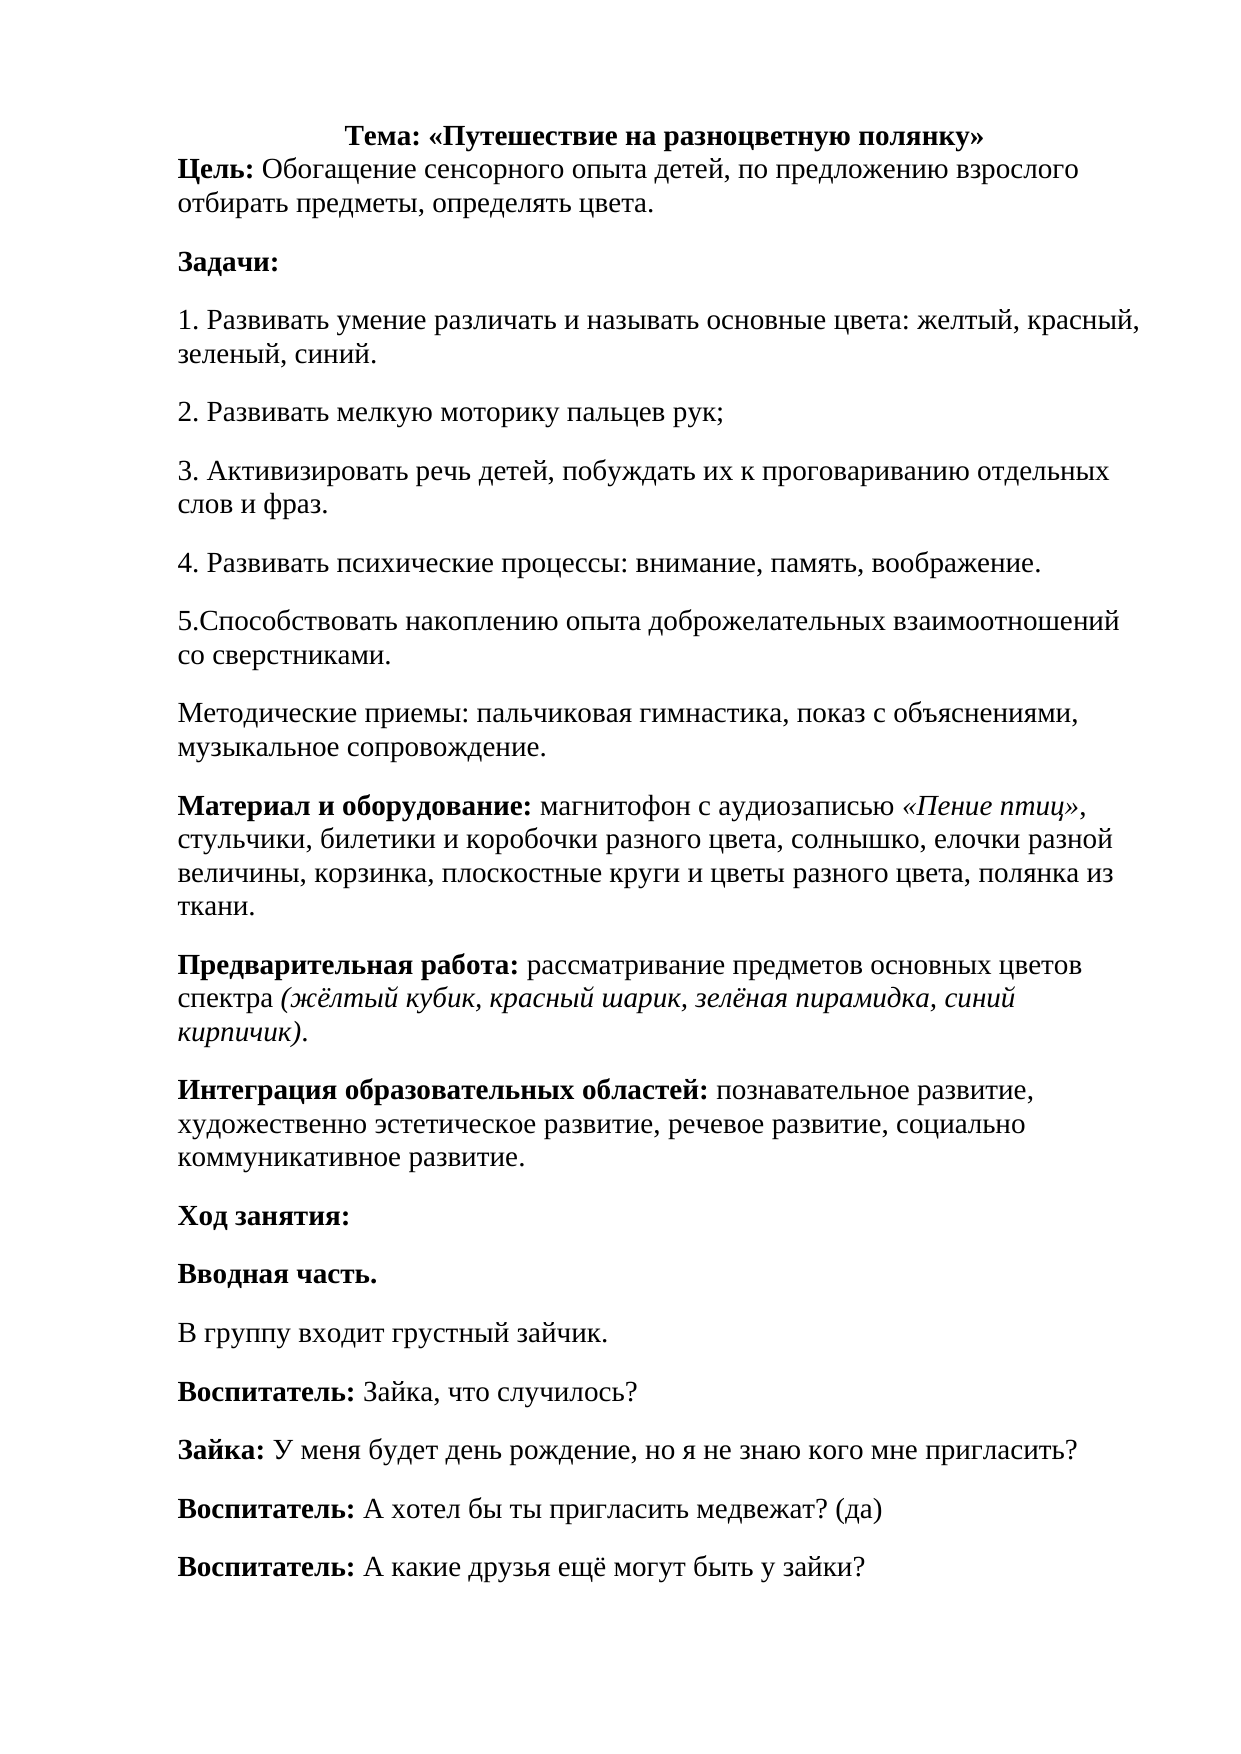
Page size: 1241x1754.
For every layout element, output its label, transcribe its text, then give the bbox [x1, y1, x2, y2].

text Воспитатель: А хотел бы ты пригласить медвежат? (да) [177, 1491, 1152, 1524]
text 3. Активизировать речь детей, побуждать их к проговариванию отдельных слов и фраз. [177, 453, 1152, 520]
text 5.Способствовать накоплению опыта доброжелательных взаимоотношений со сверстниками. [177, 603, 1152, 671]
text Вводная часть. [177, 1257, 1152, 1290]
text Ход занятия: [177, 1198, 1152, 1232]
text Воспитатель: А какие друзья ещё могут быть у зайки? [177, 1549, 1152, 1583]
text 1. Развивать умение различать и называть основные цвета: желтый, красный, зеленый, синий. [177, 302, 1152, 369]
text Воспитатель: Зайка, что случилось? [177, 1374, 1152, 1407]
text В группу входит грустный зайчик. [177, 1315, 1152, 1349]
text Интеграция образовательных областей: познавательное развитие, художественно эстетическое развитие, речевое развитие, социально коммуникативное развитие. [177, 1072, 1152, 1173]
text Тема: «Путешествие на разноцветную полянку» [177, 118, 1152, 152]
text Предварительная работа: рассматривание предметов основных цветов спектра (жёлтый кубик, красный шарик, зелёная пирамидка, синий кирпичик). [177, 947, 1152, 1047]
text Задачи: [177, 244, 1152, 277]
text Материал и оборудование: магнитофон с аудиозаписью «Пение птиц», стульчики, билетики и коробочки разного цвета, солнышко, елочки разной величины, корзинка, плоскостные круги и цветы разного цвета, полянка из ткани. [177, 788, 1152, 922]
text Зайка: У меня будет день рождение, но я не знаю кого мне пригласить? [177, 1432, 1152, 1466]
text Цель: Обогащение сенсорного опыта детей, по предложению взрослого отбирать предметы, определять цвета. [177, 152, 1152, 219]
text 4. Развивать психические процессы: внимание, память, воображение. [177, 545, 1152, 578]
text Методические приемы: пальчиковая гимнастика, показ с объяснениями, музыкальное сопровождение. [177, 696, 1152, 763]
text 2. Развивать мелкую моторику пальцев рук; [177, 394, 1152, 428]
